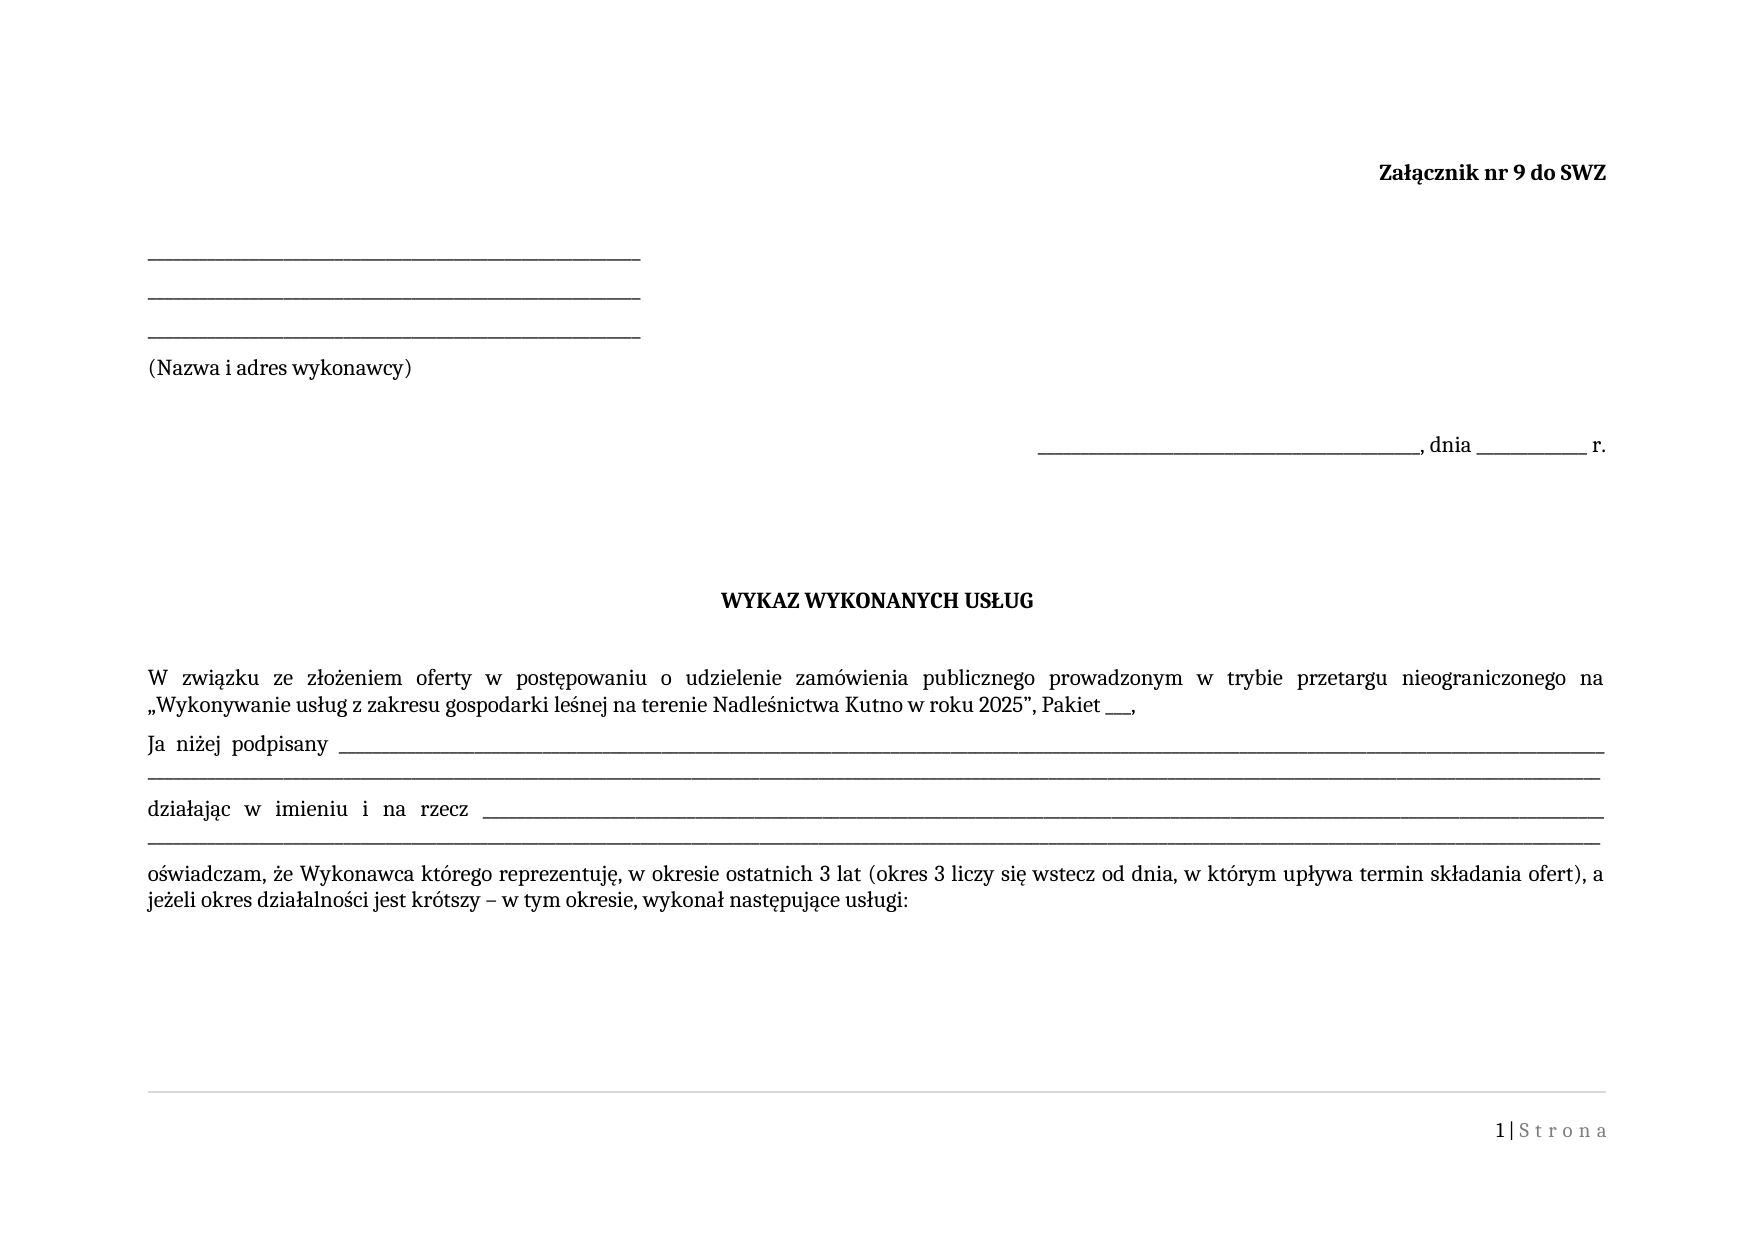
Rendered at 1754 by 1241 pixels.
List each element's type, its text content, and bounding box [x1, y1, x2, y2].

text WYKAZ WYKONANYCH USŁUG [148, 587, 1606, 614]
text oświadczam, że Wykonawca którego reprezentuję, w okresie ostatnich 3 lat (okres 3 liczy się wstecz od dnia, w którym upływa termin składania ofert), a jeżeli okres działalności jest krótszy – w tym okresie, wykonał następujące usługi: [148, 861, 1606, 913]
text __________________________________________________________ [148, 277, 1606, 303]
text _____________________________________________, dnia _____________ r. [148, 432, 1606, 458]
text (Nazwa i adres wykonawcy) [148, 354, 1606, 381]
text Ja niżej podpisany _____________________________________________________________________________________________________________________________________________________ ___________________________________________________________________________________________________________________________________________________________________________ [148, 730, 1606, 783]
text działając w imieniu i na rzecz ____________________________________________________________________________________________________________________________________ ___________________________________________________________________________________________________________________________________________________________________________ [148, 796, 1606, 848]
text __________________________________________________________ [148, 316, 1606, 342]
text Załącznik nr 9 do SWZ [148, 160, 1606, 186]
text __________________________________________________________ [148, 238, 1606, 264]
text W związku ze złożeniem oferty w postępowaniu o udzielenie zamówienia publicznego prowadzonym w trybie przetargu nieograniczonego na „Wykonywanie usług z zakresu gospodarki leśnej na terenie Nadleśnictwa Kutno w roku 2025”, Pakiet ___, [148, 665, 1606, 718]
